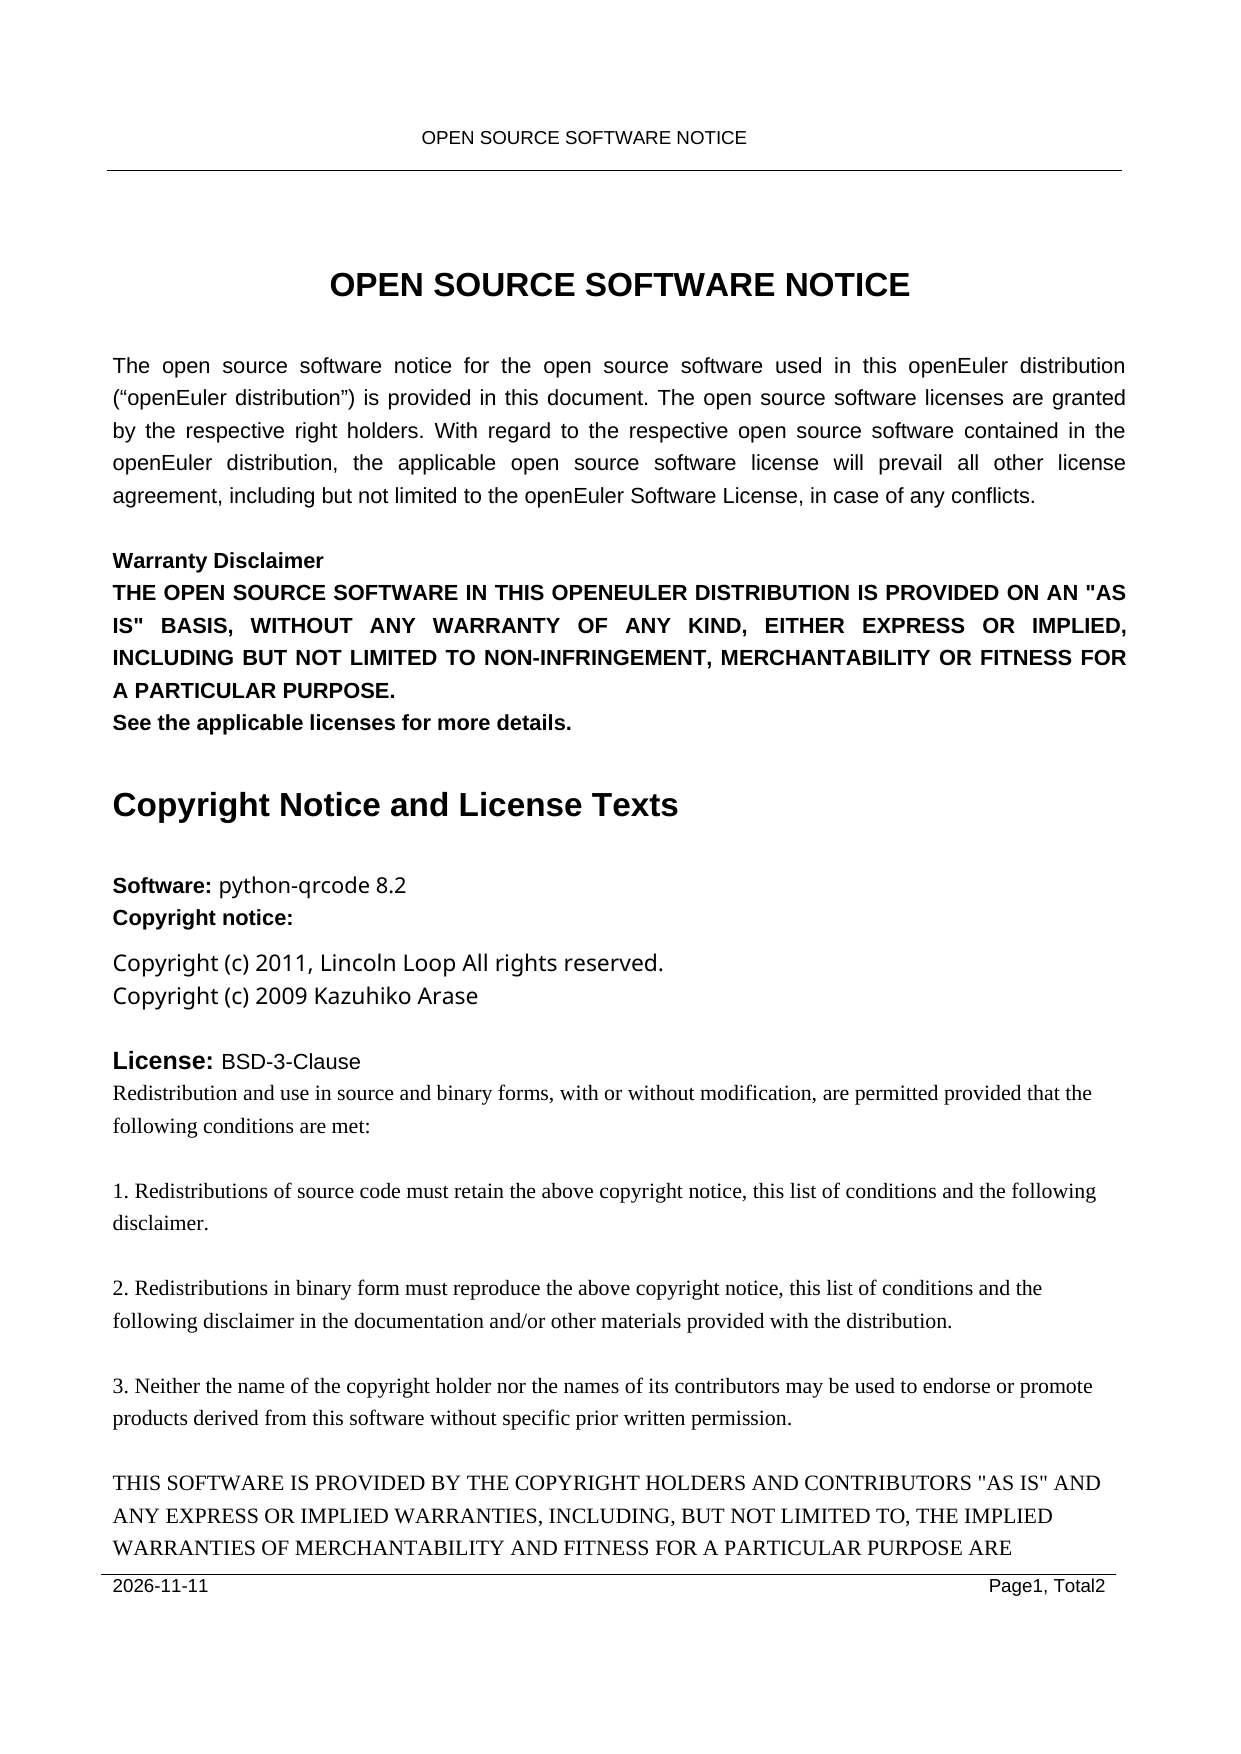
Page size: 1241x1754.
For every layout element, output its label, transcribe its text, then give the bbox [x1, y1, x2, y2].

title Software: python-qrcode 8.2 [112, 869, 1128, 901]
text Copyright (c) 2011, Lincoln Loop All rights reserved. Copyright (c) 2009 Kazuhiko Arase [112, 947, 1128, 1044]
text License: BSD-3-Clause [112, 1044, 1128, 1077]
text The open source software notice for the open source software used in this openEuler distribution (“openEuler distribution”) is provided in this document. The open source software licenses are granted by the respective right holders. With regard to the respective open source software contained in the openEuler distribution, the applicable open source software license will prevail all other license agreement, including but not limited to the openEuler Software License, in case of any conflicts. [112, 349, 1128, 511]
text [112, 1077, 1128, 1564]
text OPEN SOURCE SOFTWARE NOTICE [112, 251, 1128, 316]
text Copyright Notice and License Texts [112, 771, 1128, 836]
text Warranty Disclaimer [112, 544, 1128, 576]
text Copyright notice: [112, 901, 1128, 934]
text THE OPEN SOURCE SOFTWARE IN THIS OPENEULER DISTRIBUTION IS PROVIDED ON AN "AS IS" BASIS, WITHOUT ANY WARRANTY OF ANY KIND, EITHER EXPRESS OR IMPLIED, INCLUDING BUT NOT LIMITED TO NON-INFRINGEMENT, MERCHANTABILITY OR FITNESS FOR A PARTICULAR PURPOSE. See the applicable licenses for more details. [112, 576, 1128, 739]
